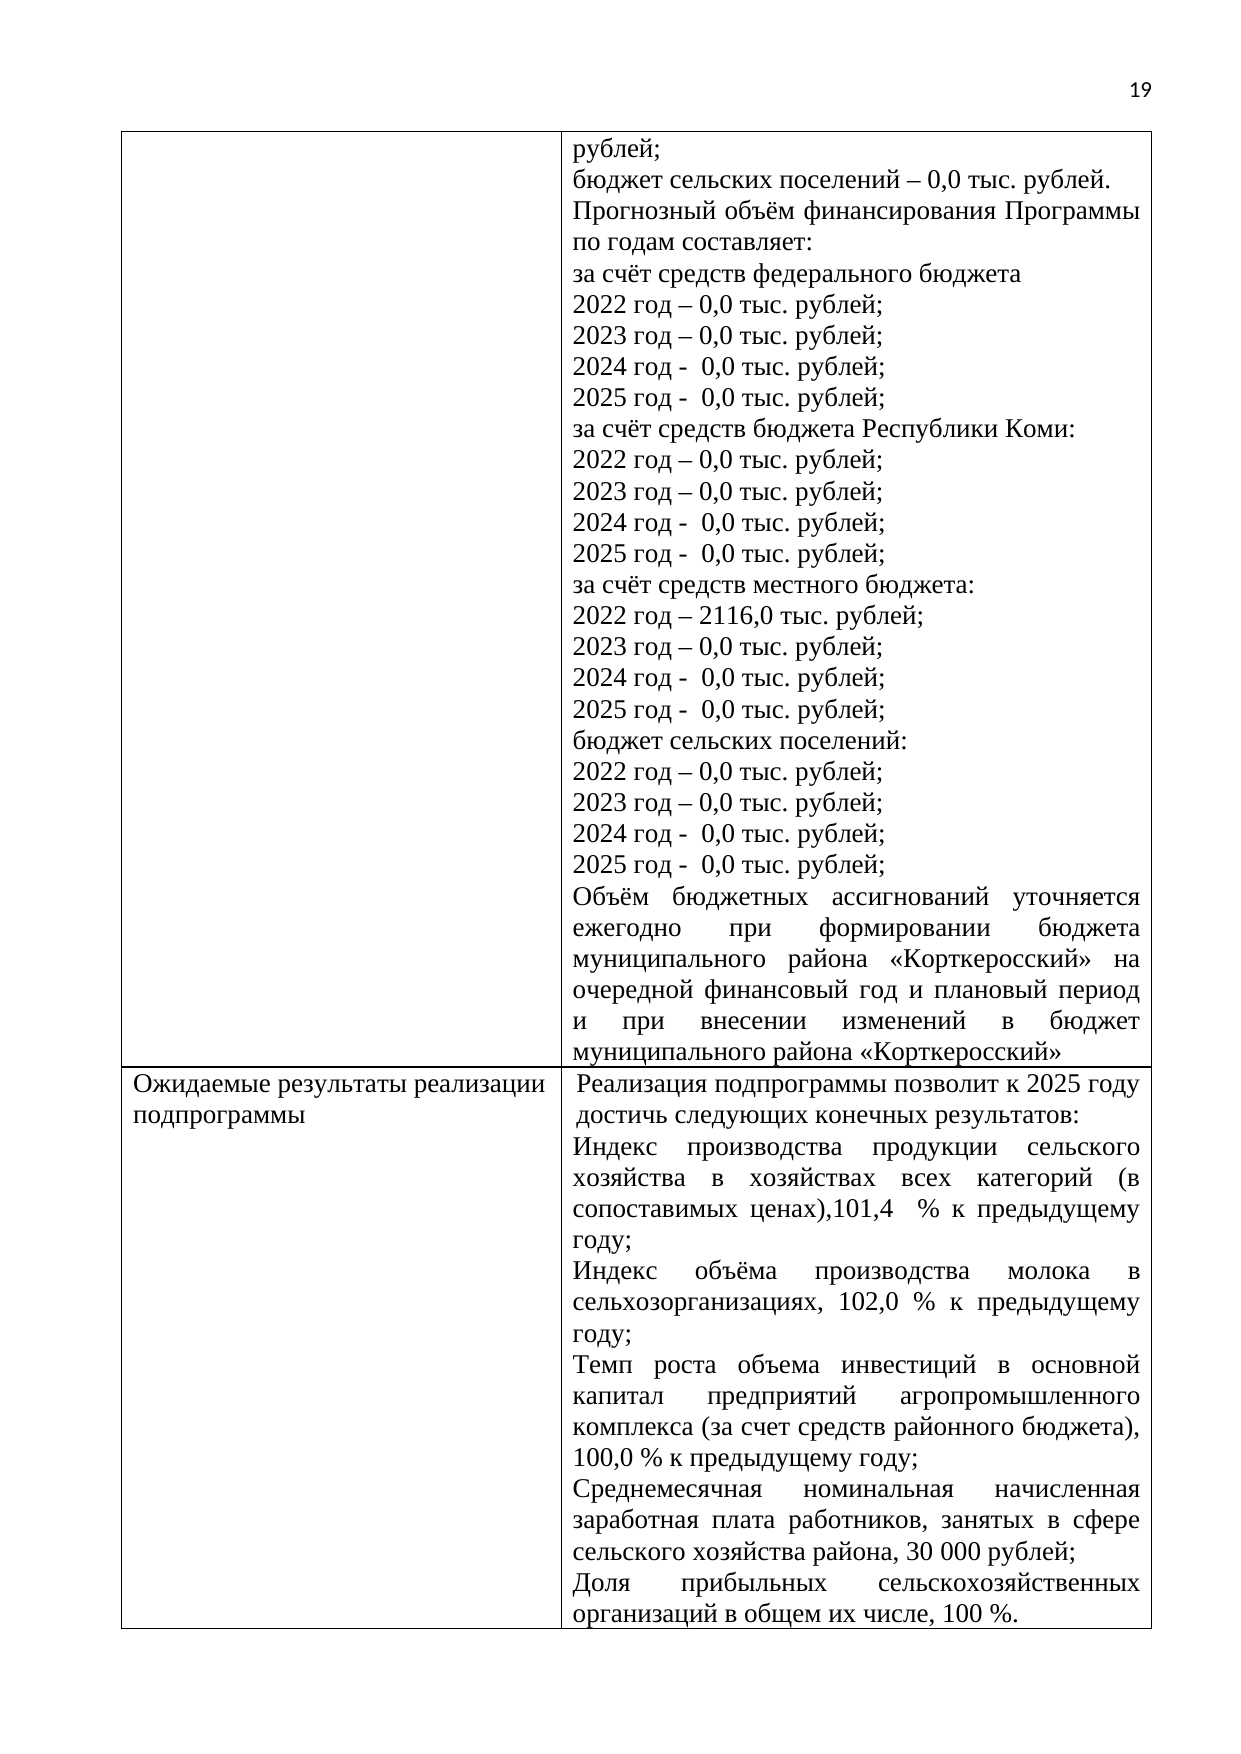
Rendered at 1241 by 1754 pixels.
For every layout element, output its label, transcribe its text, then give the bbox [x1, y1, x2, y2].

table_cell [562, 132, 1151, 1066]
table_cell Ожидаемые результаты реализации подпрограммы [122, 1068, 561, 1628]
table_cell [122, 132, 561, 1066]
table_cell Реализация подпрограммы позволит к 2025 году достичь следующих конечных результатов: Индекс производства продукции сельского хозяйства в хозяйствах всех категорий (в сопоставимых ценах),101,4 % к предыдущему году; Индекс объёма производства молока в сельхозорганизациях, 102,0 % к предыдущему году; Темп роста объема инвестиций в основной капитал предприятий агропромышленного комплекса (за счет средств районного бюджета), 100,0 % к предыдущему году; Среднемесячная номинальная начисленная заработная плата работников, занятых в сфере сельского хозяйства района, 30 000 рублей; Доля прибыльных сельскохозяйственных организаций в общем их числе, 100 %. [562, 1068, 1151, 1628]
